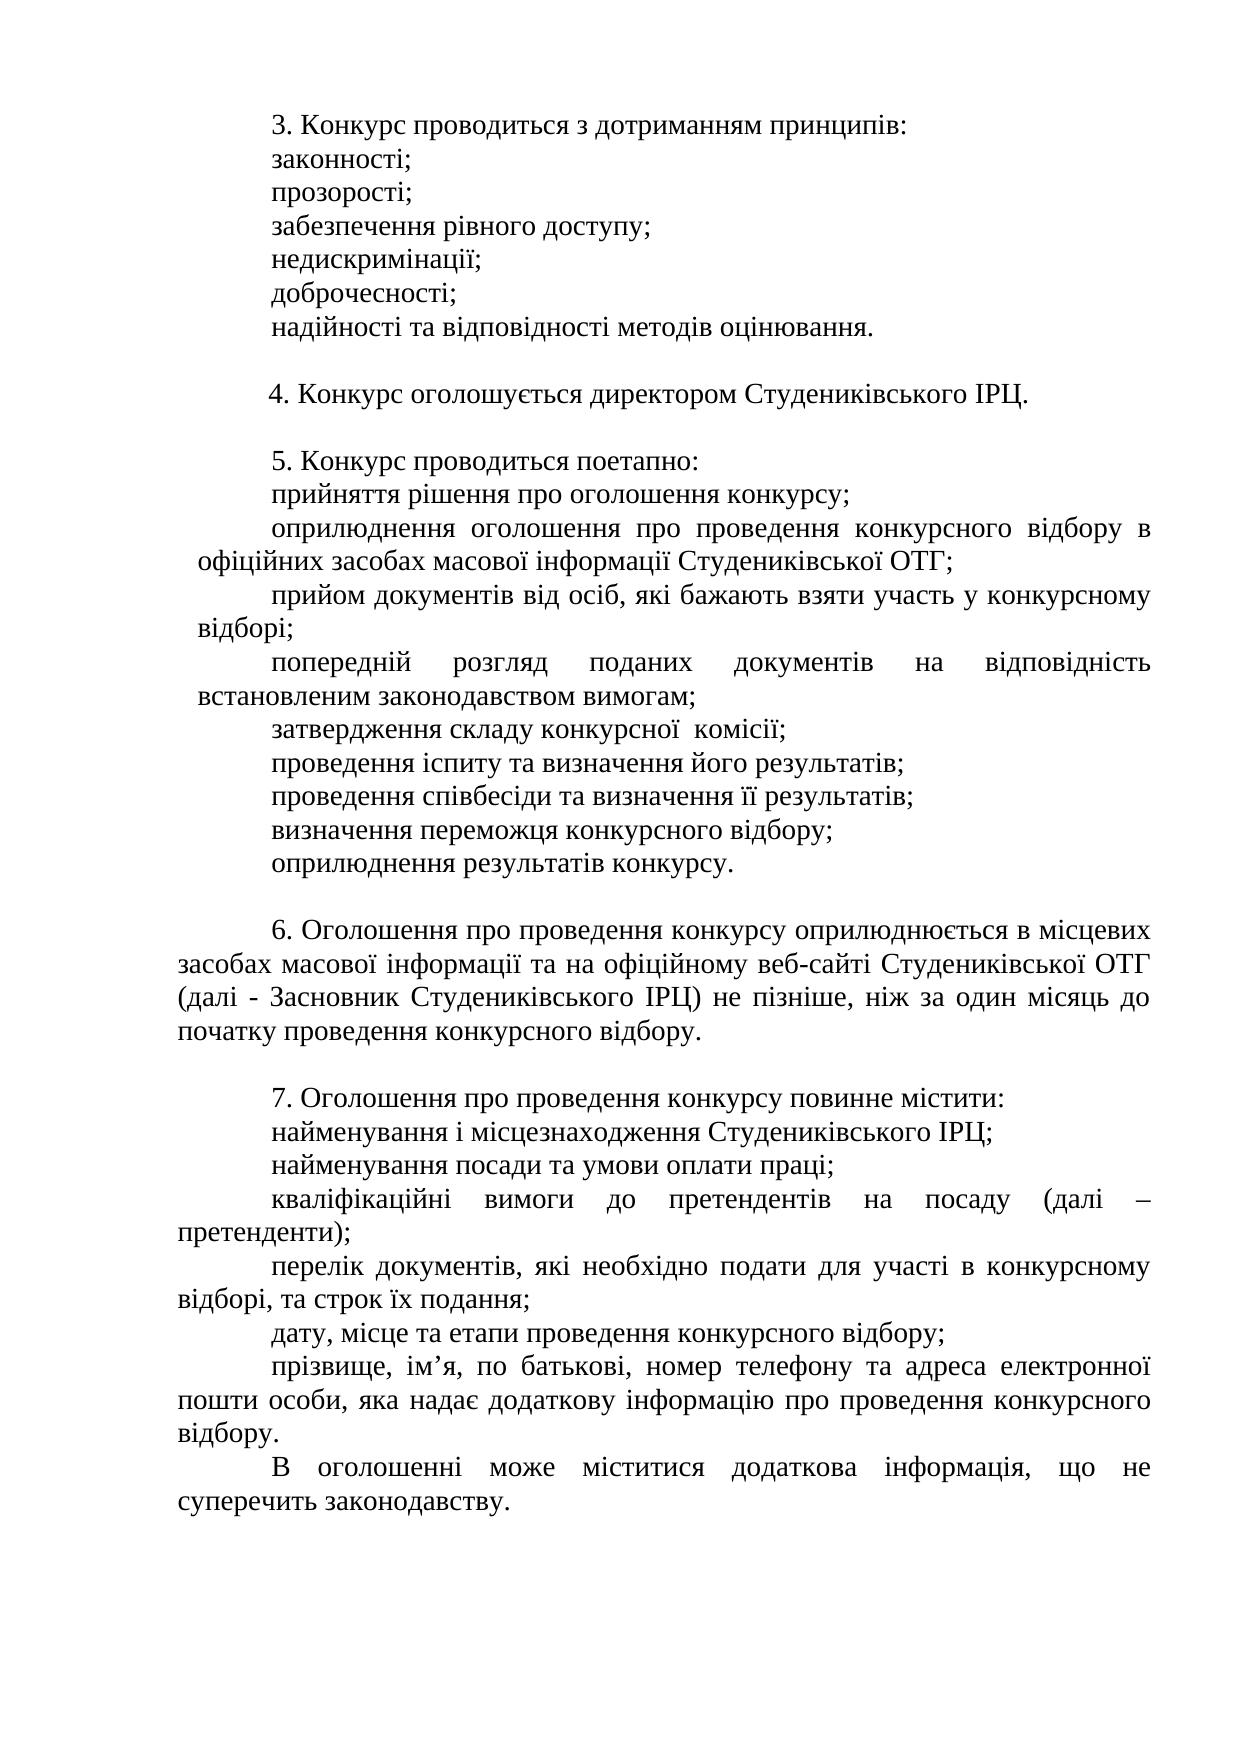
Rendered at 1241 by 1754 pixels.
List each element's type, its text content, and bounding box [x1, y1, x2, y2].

text прізвище, ім’я, по батькові, номер телефону та адреса електронної пошти особи, яка надає додаткову інформацію про проведення конкурсного відбору. [177, 1348, 1152, 1449]
text визначення переможця конкурсного відбору; [197, 812, 1152, 845]
text найменування і місцезнаходження Студениківського ІРЦ; [177, 1114, 1152, 1147]
text найменування посади та умови оплати праці; [177, 1147, 1152, 1181]
text забезпечення рівного доступу; [177, 208, 1152, 242]
text доброчесності; [177, 275, 1152, 309]
text недискримінації; [177, 242, 1152, 275]
text попередній розгляд поданих документів на відповідність встановленим законодавством вимогам; [197, 644, 1152, 711]
text проведення співбесіди та визначення її результатів; [197, 778, 1152, 812]
text затвердження складу конкурсної комісії; [197, 711, 1152, 745]
text надійності та відповідності методів оцінювання. [177, 309, 1152, 342]
text прийом документів від осіб, які бажають взяти участь у конкурсному відборі; [197, 577, 1152, 644]
text 4. Конкурс оголошується директором Студениківського ІРЦ. [177, 376, 1105, 409]
text прийняття рішення про оголошення конкурсу; [197, 476, 1105, 510]
text 7. Оголошення про проведення конкурсу повинне містити: [177, 1080, 1152, 1114]
text кваліфікаційні вимоги до претендентів на посаду (далі – претенденти); [177, 1181, 1152, 1248]
text 6. Оголошення про проведення конкурсу оприлюднюється в місцевих засобах масової інформації та на офіційному веб-сайті Студениківської ОТГ (далі - Засновник Студениківського ІРЦ) не пізніше, ніж за один місяць до початку проведення конкурсного відбору. [177, 912, 1152, 1047]
text проведення іспиту та визначення його результатів; [197, 745, 1152, 778]
text законності; [177, 141, 1152, 174]
text дату, місце та етапи проведення конкурсного відбору; [177, 1315, 1152, 1348]
text прозорості; [177, 174, 1152, 208]
text 5. Конкурс проводиться поетапно: [197, 443, 1105, 476]
text В оголошенні може міститися додаткова інформація, що не суперечить законодавству. [177, 1449, 1152, 1516]
text оприлюднення результатів конкурсу. [177, 845, 1105, 879]
text 3. Конкурс проводиться з дотриманням принципів: [177, 107, 1152, 141]
text оприлюднення оголошення про проведення конкурсного відбору в офіційних засобах масової інформації Студениківської ОТГ; [197, 510, 1152, 577]
text перелік документів, які необхідно подати для участі в конкурсному відборі, та строк їх подання; [177, 1248, 1152, 1315]
